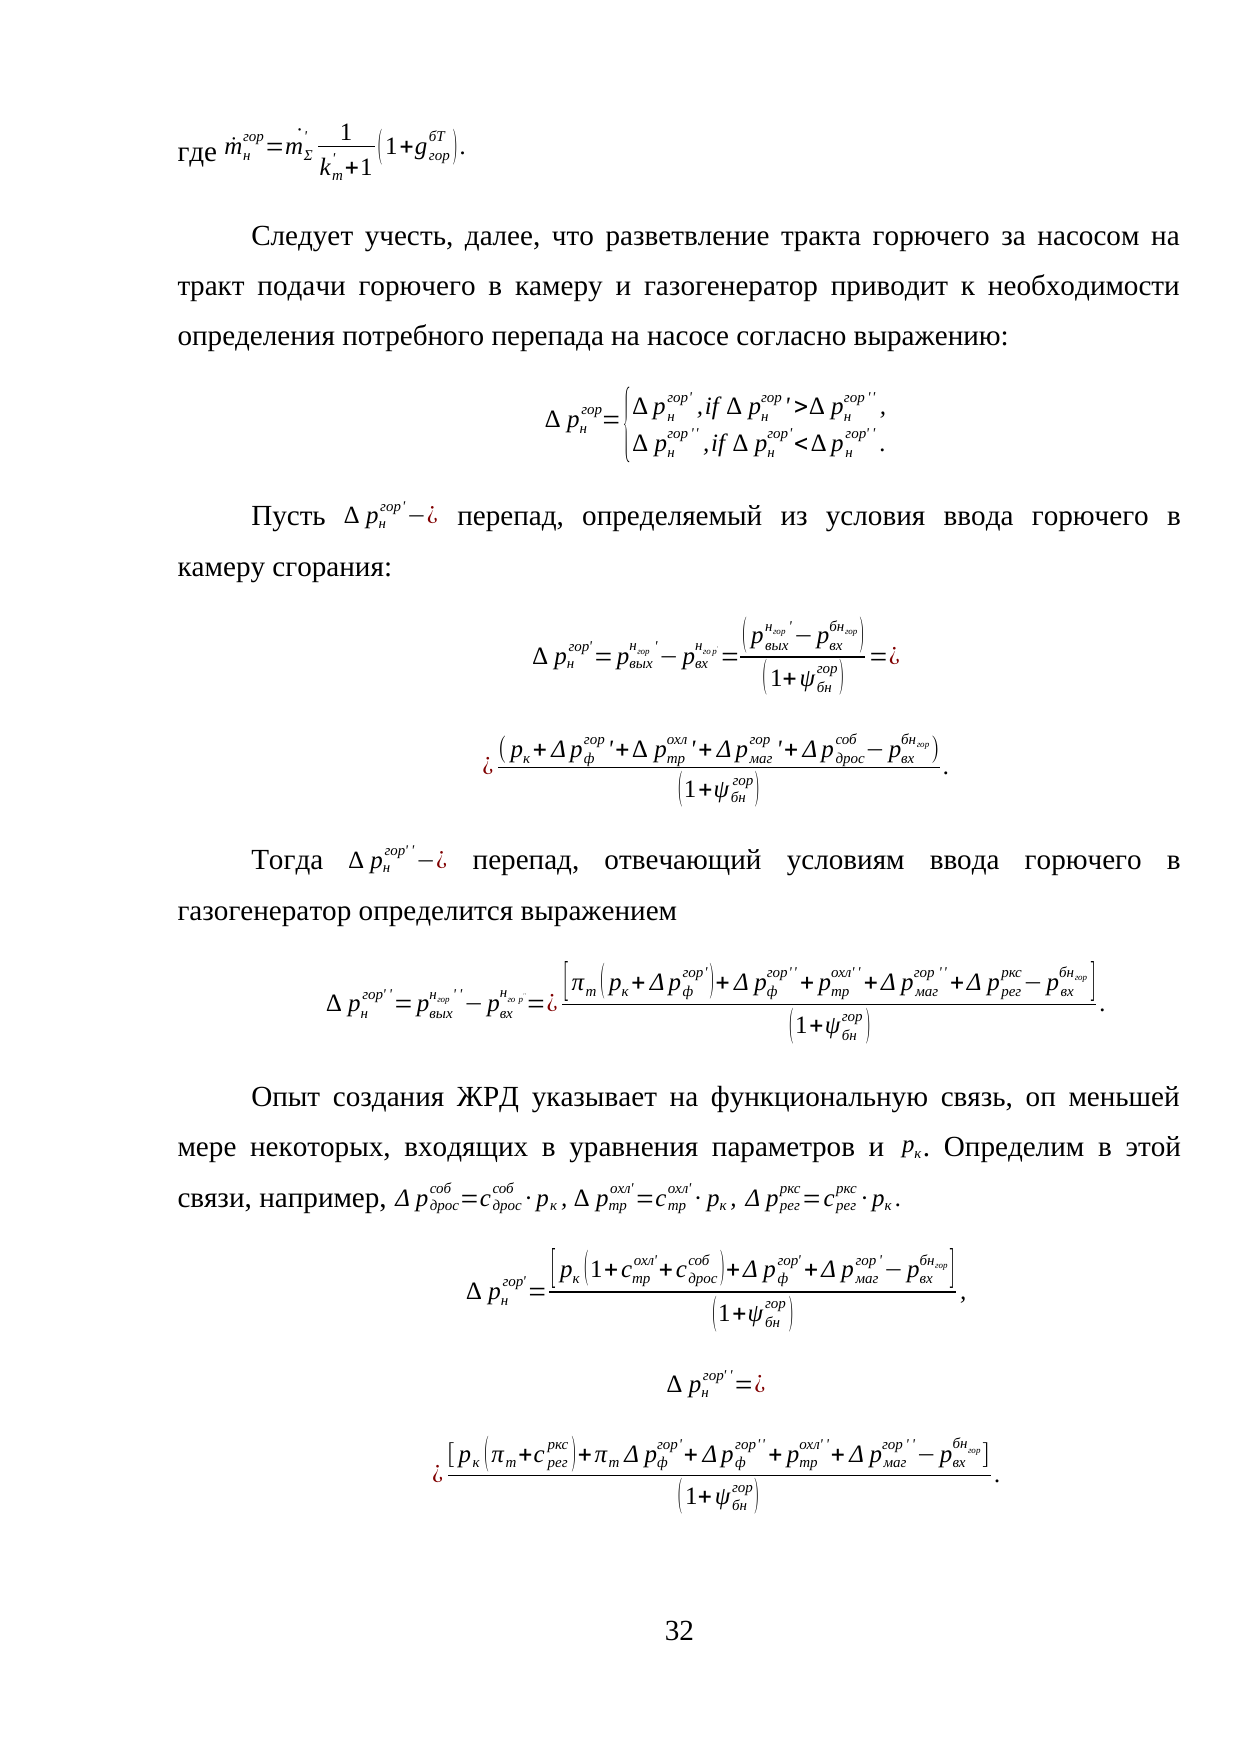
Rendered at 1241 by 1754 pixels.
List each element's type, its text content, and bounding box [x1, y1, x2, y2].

text Следует учесть, далее, что разветвление тракта горючего за насосом на тракт подачи горючего в камеру и газогенератор приводит к необходимости определения потребного перепада на насосе согласно выражению: [177, 218, 1181, 352]
text Тогда перепад, отвечающий условиям ввода горючего в газогенератор определится выражением [177, 842, 1181, 927]
text где [177, 118, 1181, 184]
text Опыт создания ЖРД указывает на функциональную связь, оп меньшей мере некоторых, входящих в уравнения параметров и . Определим в этой связи, например, [177, 1079, 1181, 1214]
text Пусть перепад, определяемый из условия ввода горючего в камеру сгорания: [177, 497, 1181, 582]
